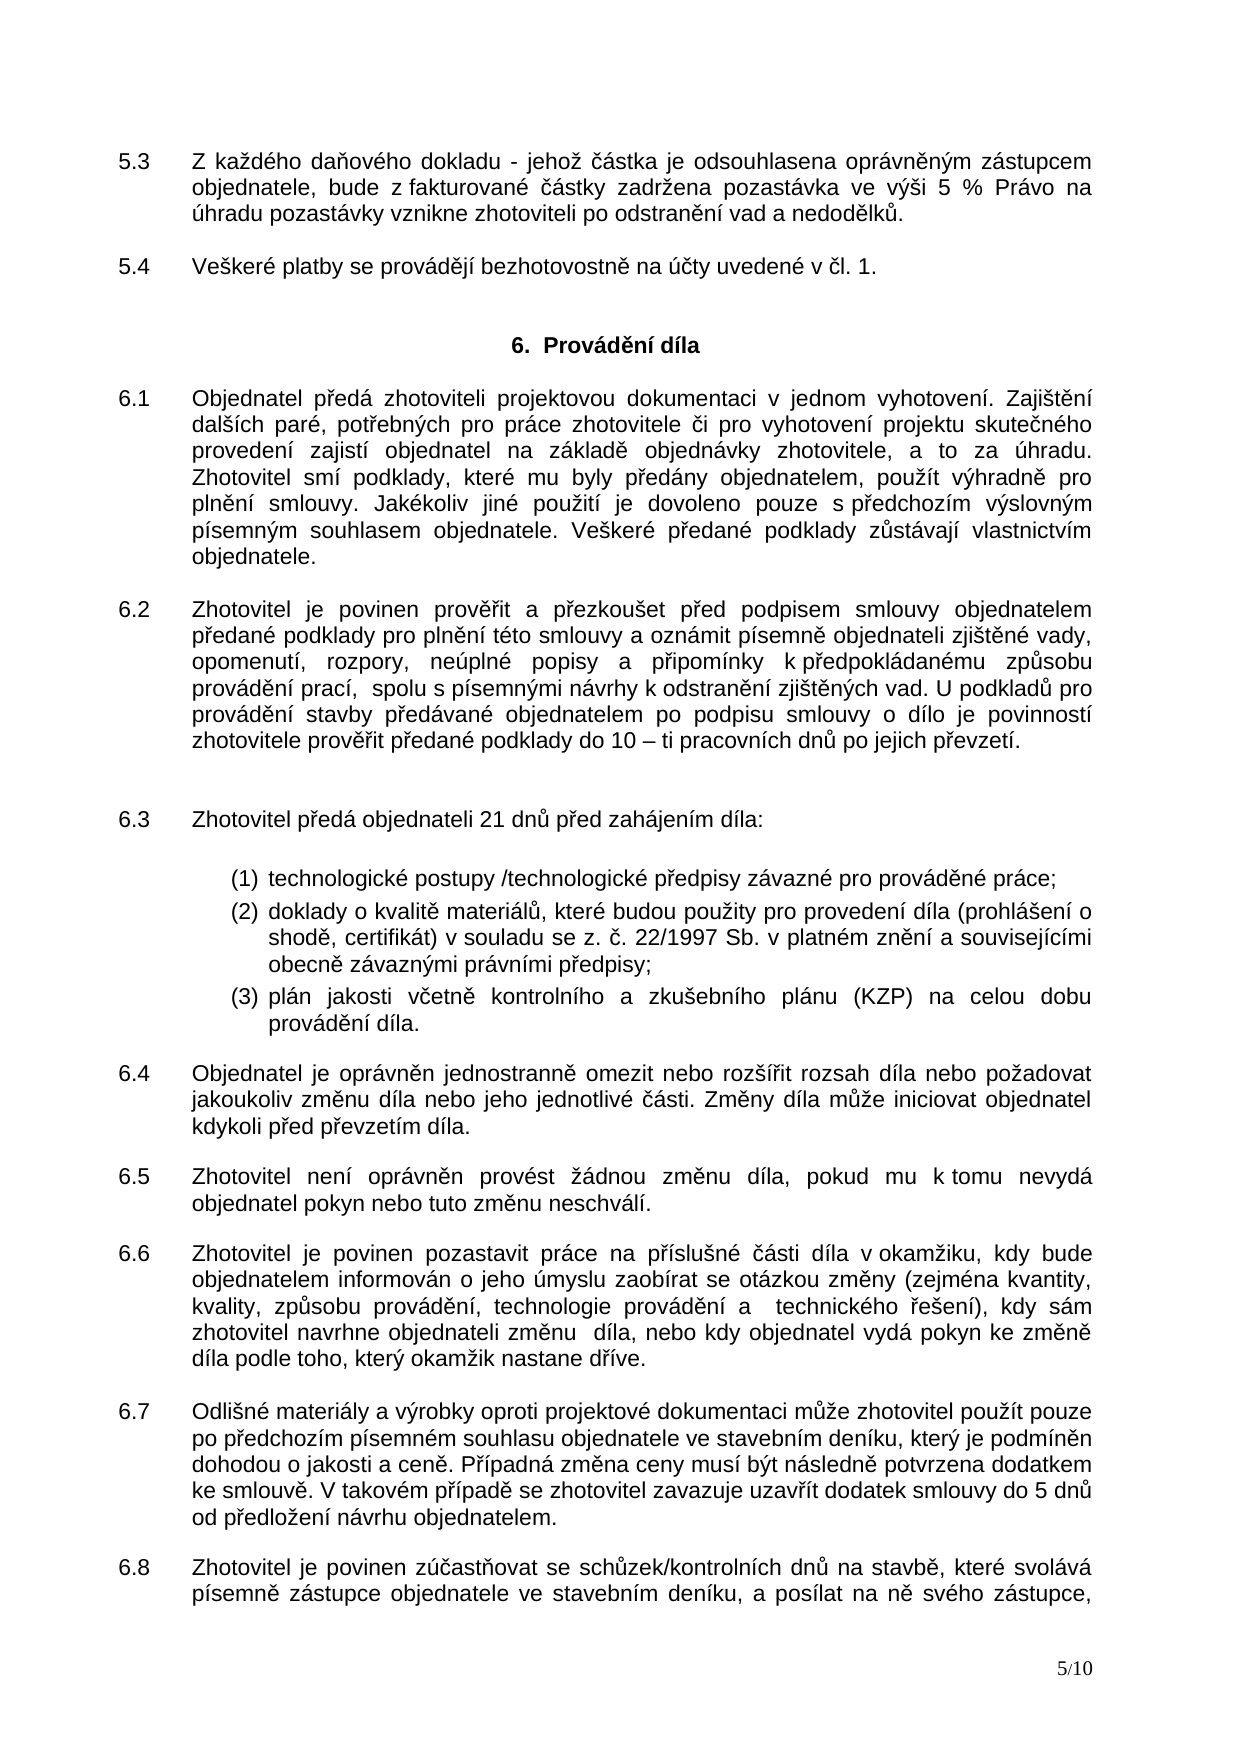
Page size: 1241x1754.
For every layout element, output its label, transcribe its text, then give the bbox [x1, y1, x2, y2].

text 6. Provádění díla [118, 332, 1093, 358]
list Veškeré platby se provádějí bezhotovostně na účty uvedené v čl. 1. [118, 253, 1093, 279]
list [118, 1554, 1093, 1607]
list doklady o kvalitě materiálů, které budou použity pro provedení díla (prohlášení o shodě, certifikát) v souladu se z. č. 22/1997 Sb. v platném znění a souvisejícími obecně závaznými právními předpisy; [231, 898, 1093, 977]
list Zhotovitel předá objednateli 21 dnů před zahájením díla: [118, 806, 1093, 833]
list Objednatel předá zhotoviteli projektovou dokumentaci v jednom vyhotovení. Zajištění dalších paré, potřebných pro práce zhotovitele či pro vyhotovení projektu skutečného provedení zajistí objednatel na základě objednávky zhotovitele, a to za úhradu. Zhotovitel smí podklady, které mu byly předány objednatelem, použít výhradně pro plnění smlouvy. Jakékoliv jiné použití je dovoleno pouze s předchozím výslovným písemným souhlasem objednatele. Veškeré předané podklady zůstávají vlastnictvím objednatele. [118, 385, 1093, 569]
list Z každého daňového dokladu - jehož částka je odsouhlasena oprávněným zástupcem objednatele, bude z fakturované částky zadržena pozastávka ve výši 5 % Právo na úhradu pozastávky vznikne zhotoviteli po odstranění vad a nedodělků. [118, 148, 1093, 227]
list Zhotovitel není oprávněn provést žádnou změnu díla, pokud mu k tomu nevydá objednatel pokyn nebo tuto změnu neschválí. [118, 1163, 1093, 1216]
list technologické postupy /technologické předpisy závazné pro prováděné práce; [231, 865, 1093, 892]
list Odlišné materiály a výrobky oproti projektové dokumentaci může zhotovitel použít pouze po předchozím písemném souhlasu objednatele ve stavebním deníku, který je podmíněn dohodou o jakosti a ceně. Případná změna ceny musí být následně potvrzena dodatkem ke smlouvě. V takovém případě se zhotovitel zavazuje uzavřít dodatek smlouvy do 5 dnů od předložení návrhu objednatelem. [118, 1398, 1093, 1530]
list plán jakosti včetně kontrolního a zkušebního plánu (KZP) na celou dobu provádění díla. [231, 983, 1093, 1036]
list Objednatel je oprávněn jednostranně omezit nebo rozšířit rozsah díla nebo požadovat jakoukoliv změnu díla nebo jeho jednotlivé části. Změny díla může iniciovat objednatel kdykoli před převzetím díla. [118, 1060, 1093, 1139]
list Zhotovitel je povinen prověřit a přezkoušet před podpisem smlouvy objednatelem předané podklady pro plnění této smlouvy a oznámit písemně objednateli zjištěné vady, opomenutí, rozpory, neúplné popisy a připomínky k předpokládanému způsobu provádění prací, spolu s písemnými návrhy k odstranění zjištěných vad. U podkladů pro provádění stavby předávané objednatelem po podpisu smlouvy o dílo je povinností zhotovitele prověřit předané podklady do 10 – ti pracovních dnů po jejich převzetí. [118, 596, 1093, 754]
list Zhotovitel je povinen pozastavit práce na příslušné části díla v okamžiku, kdy bude objednatelem informován o jeho úmyslu zaobírat se otázkou změny (zejména kvantity, kvality, způsobu provádění, technologie provádění a technického řešení), kdy sám zhotovitel navrhne objednateli změnu díla, nebo kdy objednatel vydá pokyn ke změně díla podle toho, který okamžik nastane dříve. [118, 1240, 1093, 1372]
